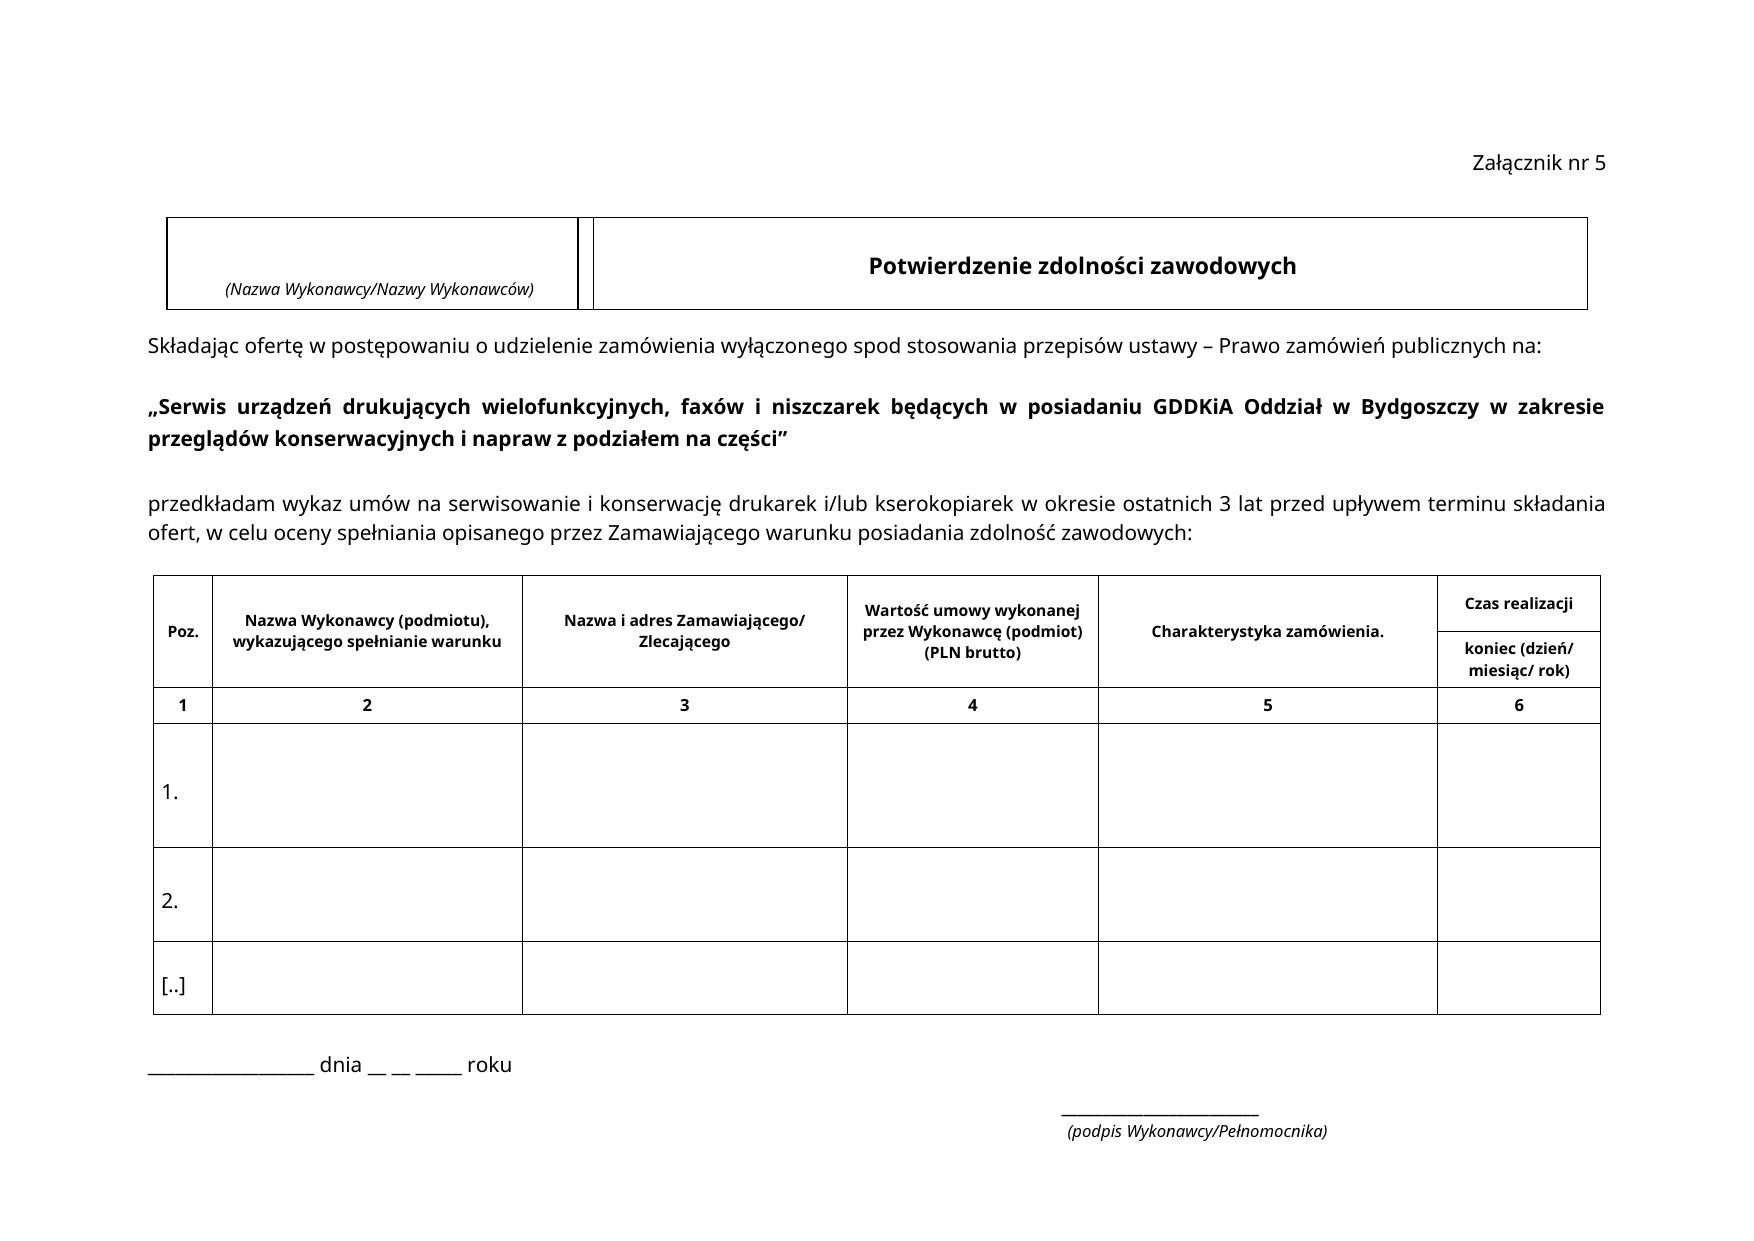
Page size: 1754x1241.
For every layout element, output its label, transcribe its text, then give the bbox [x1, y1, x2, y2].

table_cell [..] [154, 942, 212, 1014]
table_cell [213, 848, 522, 941]
table_cell [1099, 724, 1437, 847]
table_header Nazwa Wykonawcy (podmiotu), wykazującego spełnianie warunku [213, 576, 522, 687]
table_header Wartość umowy wykonanej przez Wykonawcę (podmiot) (PLN brutto) [848, 576, 1098, 687]
table_cell [1438, 724, 1600, 847]
table_header Czas realizacji [1438, 576, 1600, 631]
table_cell 1 [154, 688, 212, 723]
table_cell [523, 724, 847, 847]
table_cell [848, 848, 1098, 941]
text (podpis Wykonawcy/Pełnomocnika) [1063, 1120, 1606, 1142]
table_header Poz. [154, 576, 212, 687]
text „Serwis urządzeń drukujących wielofunkcyjnych, faxów i niszczarek będących w posiadaniu GDDKiA Oddział w Bydgoszczy w zakresie przeglądów konserwacyjnych i napraw z podziałem na części” [148, 392, 1606, 453]
table_cell [1099, 942, 1437, 1014]
table_cell [848, 724, 1098, 847]
table_cell 4 [848, 688, 1098, 723]
text __________________ dnia __ __ _____ roku [148, 1050, 1606, 1079]
table_cell [1099, 848, 1437, 941]
table_cell [1438, 848, 1600, 941]
table_header Charakterystyka zamówienia. [1099, 576, 1437, 687]
text ________________________ [1063, 1091, 1606, 1120]
table_cell [1438, 942, 1600, 1014]
table_cell 3 [523, 688, 847, 723]
table_header Nazwa i adres Zamawiającego/ Zlecającego [523, 576, 847, 687]
table_cell 6 [1438, 688, 1600, 723]
table_cell 2. [154, 848, 212, 941]
table_cell koniec (dzień/ miesiąc/ rok) [1438, 632, 1600, 687]
text przedkładam wykaz umów na serwisowanie i konserwację drukarek i/lub kserokopiarek w okresie ostatnich 3 lat przed upływem terminu składania ofert, w celu oceny spełniania opisanego przez Zamawiającego warunku posiadania zdolność zawodowych: [148, 489, 1606, 546]
table_cell [523, 942, 847, 1014]
table_cell 2 [213, 688, 522, 723]
table_cell [848, 942, 1098, 1014]
table_cell [213, 942, 522, 1014]
table_cell [213, 724, 522, 847]
text Składając ofertę w postępowaniu o udzielenie zamówienia wyłączonego spod stosowania przepisów ustawy – Prawo zamówień publicznych na: [148, 217, 1606, 359]
table_cell 5 [1099, 688, 1437, 723]
text Załącznik nr 5 [148, 148, 1606, 176]
table_cell [523, 848, 847, 941]
table_cell 1. [154, 724, 212, 847]
